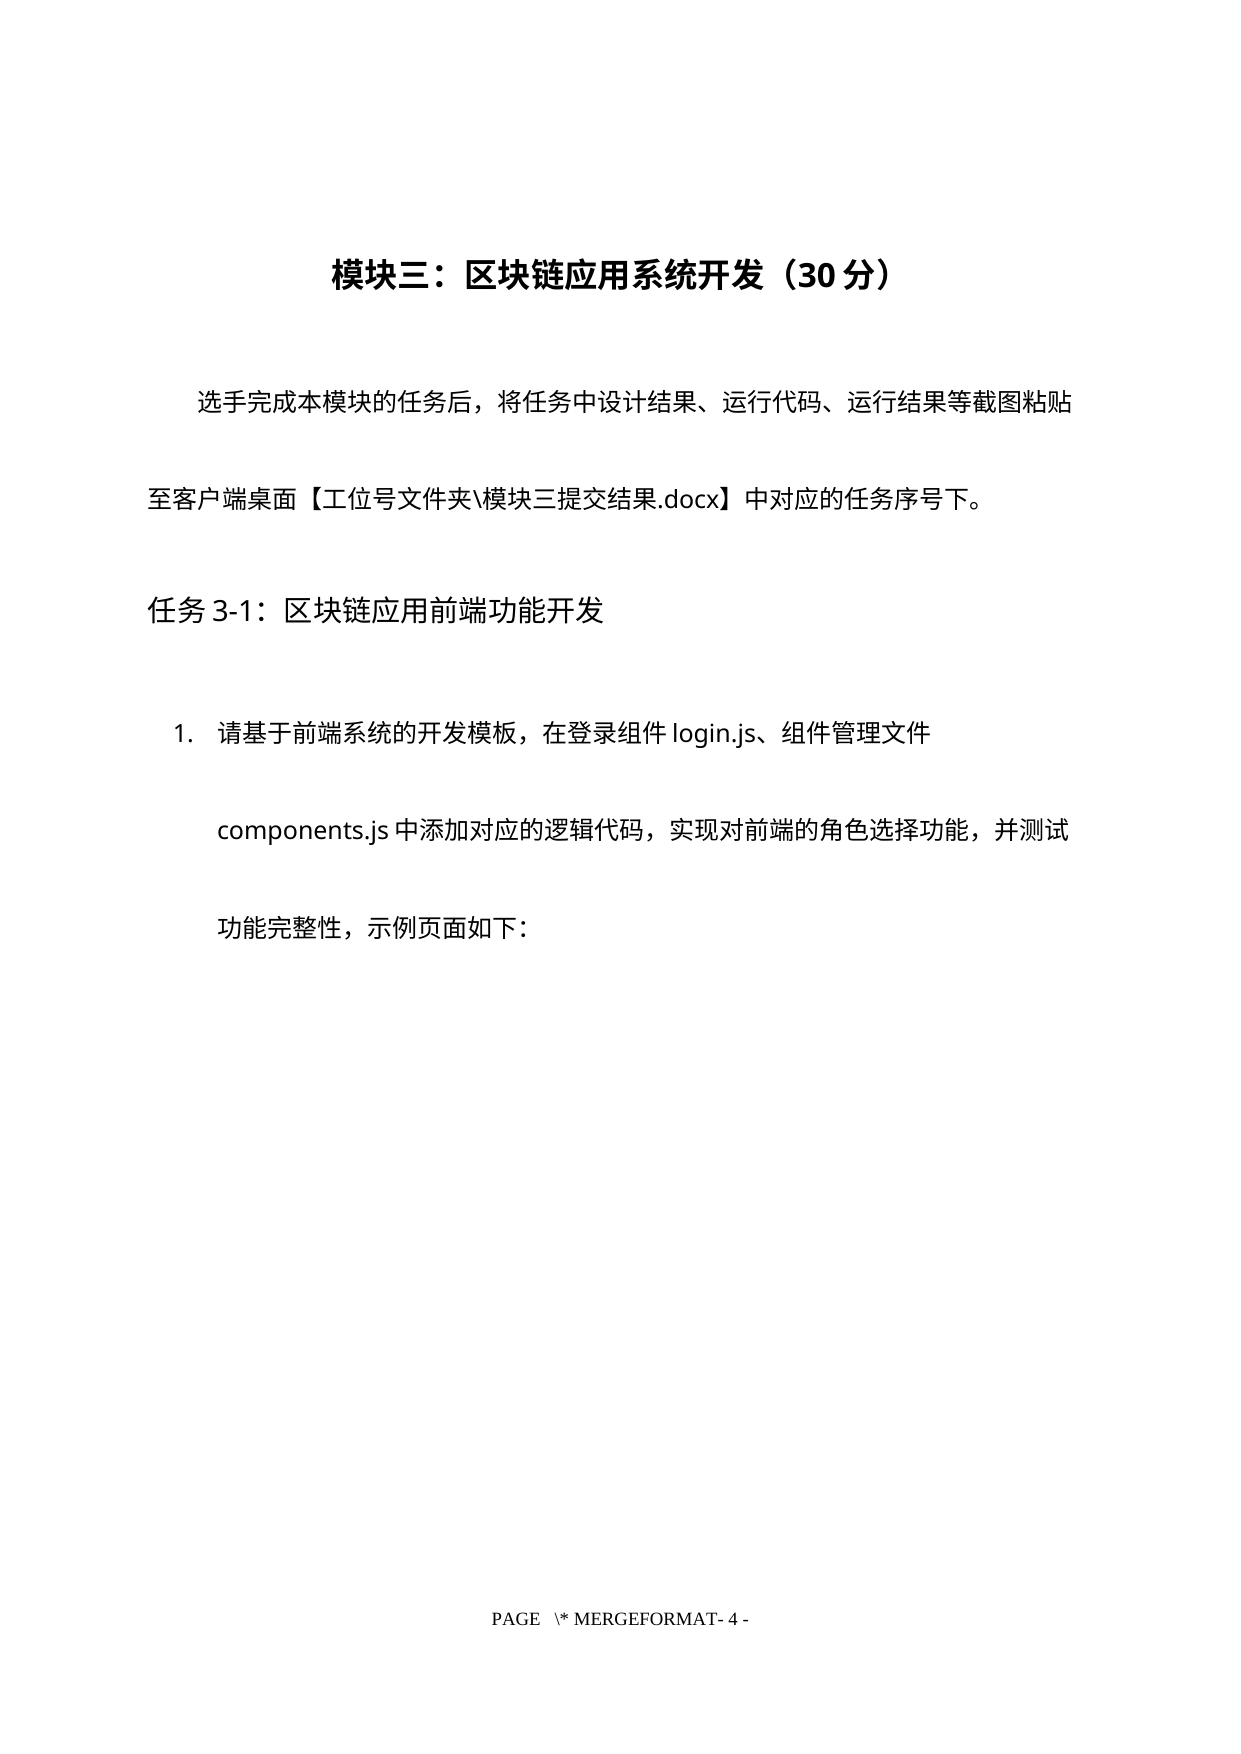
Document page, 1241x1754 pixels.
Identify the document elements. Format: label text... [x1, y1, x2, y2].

list 请基于前端系统的开发模板，在登录组件login.js、组件管理文件components.js中添加对应的逻辑代码，实现对前端的角色选择功能，并测试功能完整性，示例页面如下： [173, 699, 1093, 959]
subtitle 任务3-1：区块链应用前端功能开发 [148, 576, 1093, 641]
subtitle 模块三：区块链应用系统开发（30分） [148, 241, 1093, 306]
text 选手完成本模块的任务后，将任务中设计结果、运行代码、运行结果等截图粘贴至客户端桌面【工位号文件夹\模块三提交结果.docx】中对应的任务序号下。 [148, 368, 1093, 531]
